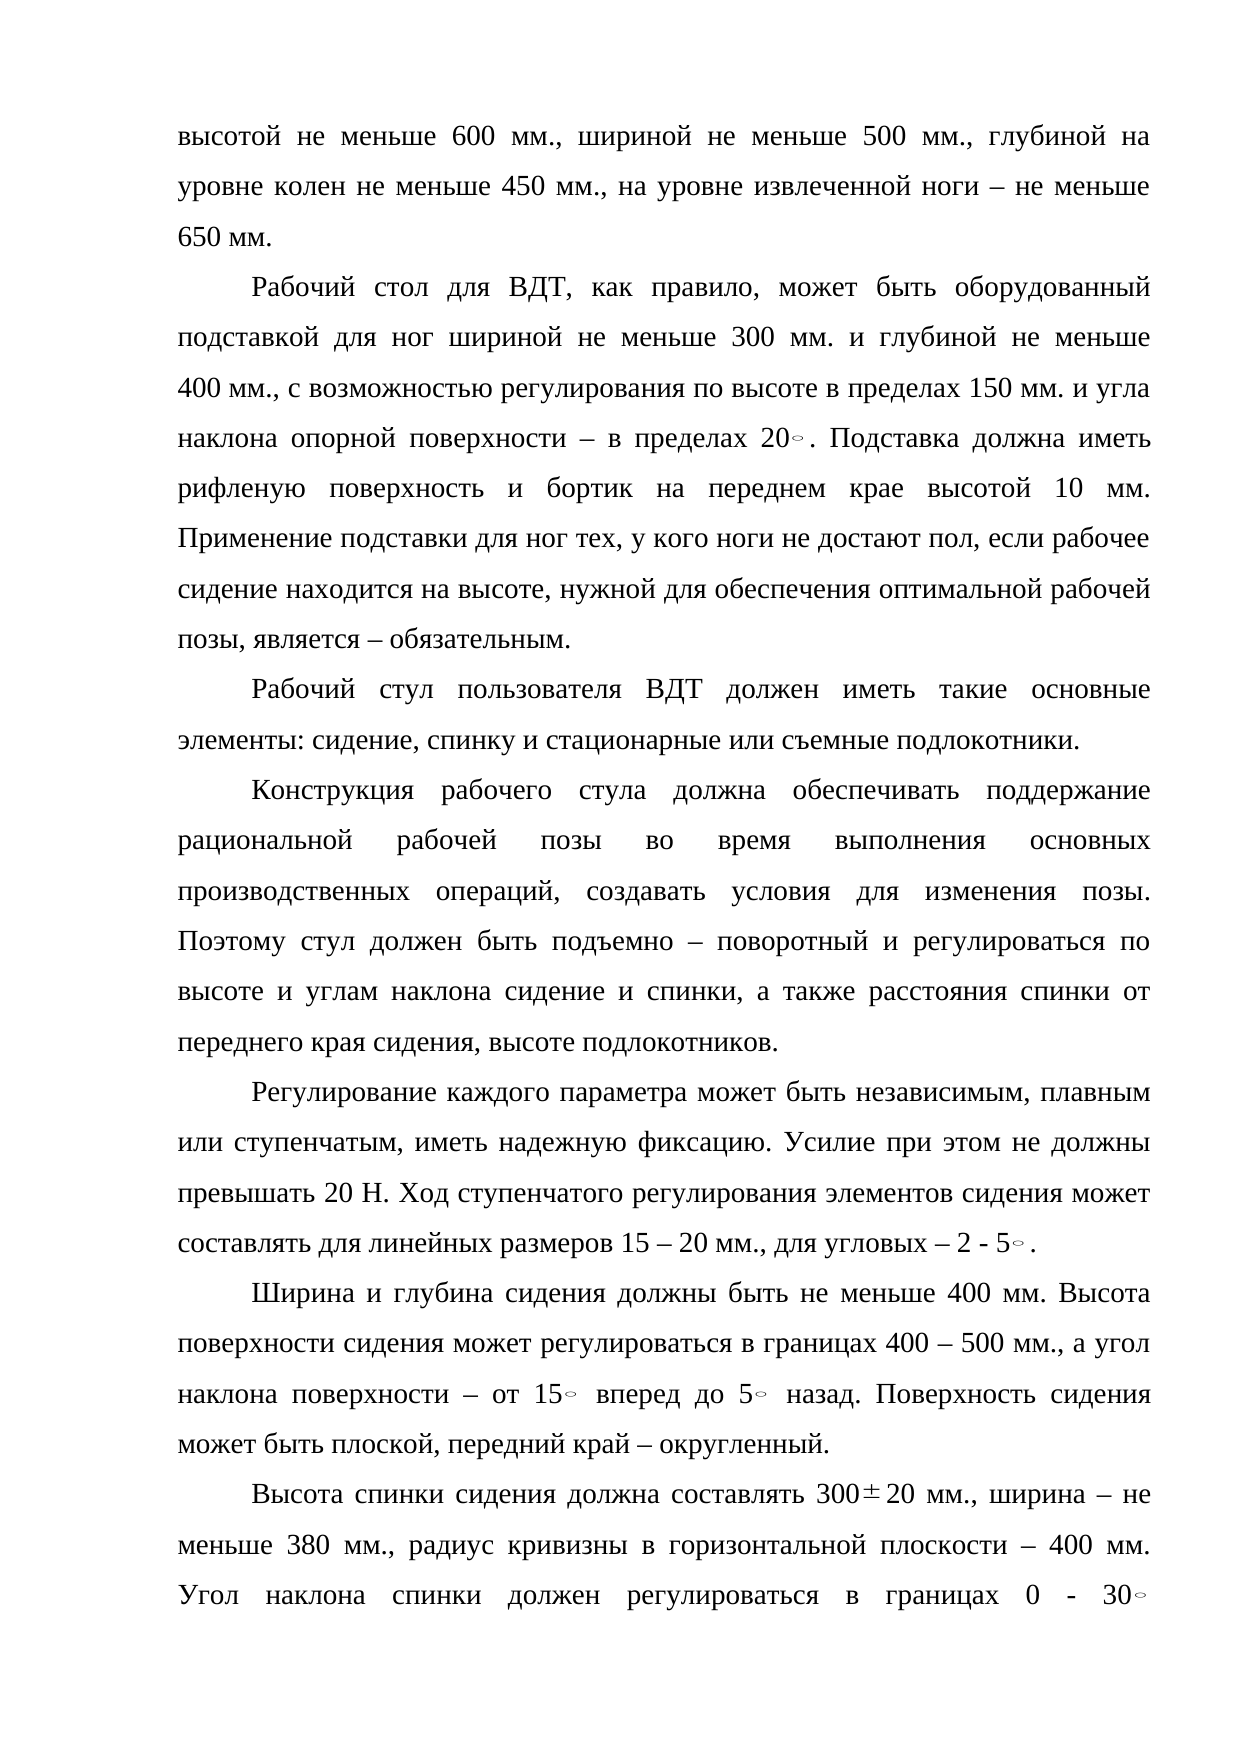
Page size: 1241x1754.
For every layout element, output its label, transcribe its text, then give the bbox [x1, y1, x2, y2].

text Рабочий стол для ВДТ, как правило, может быть оборудованный подставкой для ног шириной не меньше 300 мм. и глубиной не меньше 400 мм., с возможностью регулирования по высоте в пределах 150 мм. и угла наклона опорной поверхности – в пределах 20. Подставка должна иметь рифленую поверхность и бортик на переднем крае высотой 10 мм. Применение подставки для ног тех, у кого ноги не достают пол, если рабочее сидение находится на высоте, нужной для обеспечения оптимальной рабочей позы, является – обязательным. [177, 269, 1152, 655]
text Регулирование каждого параметра может быть независимым, плавным или ступенчатым, иметь надежную фиксацию. Усилие при этом не должны превышать 20 Н. Ход ступенчатого регулирования элементов сидения может составлять для линейных размеров 15 – 20 мм., для угловых – 2 - 5. [177, 1074, 1152, 1258]
text Рабочий стул пользователя ВДТ должен иметь такие основные элементы: сидение, спинку и стационарные или съемные подлокотники. [177, 672, 1152, 755]
text Конструкция рабочего стула должна обеспечивать поддержание рациональной рабочей позы во время выполнения основных производственных операций, создавать условия для изменения позы. Поэтому стул должен быть подъемно – поворотный и регулироваться по высоте и углам наклона сидение и спинки, а также расстояния спинки от переднего края сидения, высоте подлокотников. [177, 772, 1152, 1057]
text Ширина и глубина сидения должны быть не меньше 400 мм. Высота поверхности сидения может регулироваться в границах 400 – 500 мм., а угол наклона поверхности – от 15 вперед до 5 назад. Поверхность сидения может быть плоской, передний край – округленный. [177, 1275, 1152, 1460]
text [177, 118, 1152, 252]
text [177, 1477, 1152, 1611]
